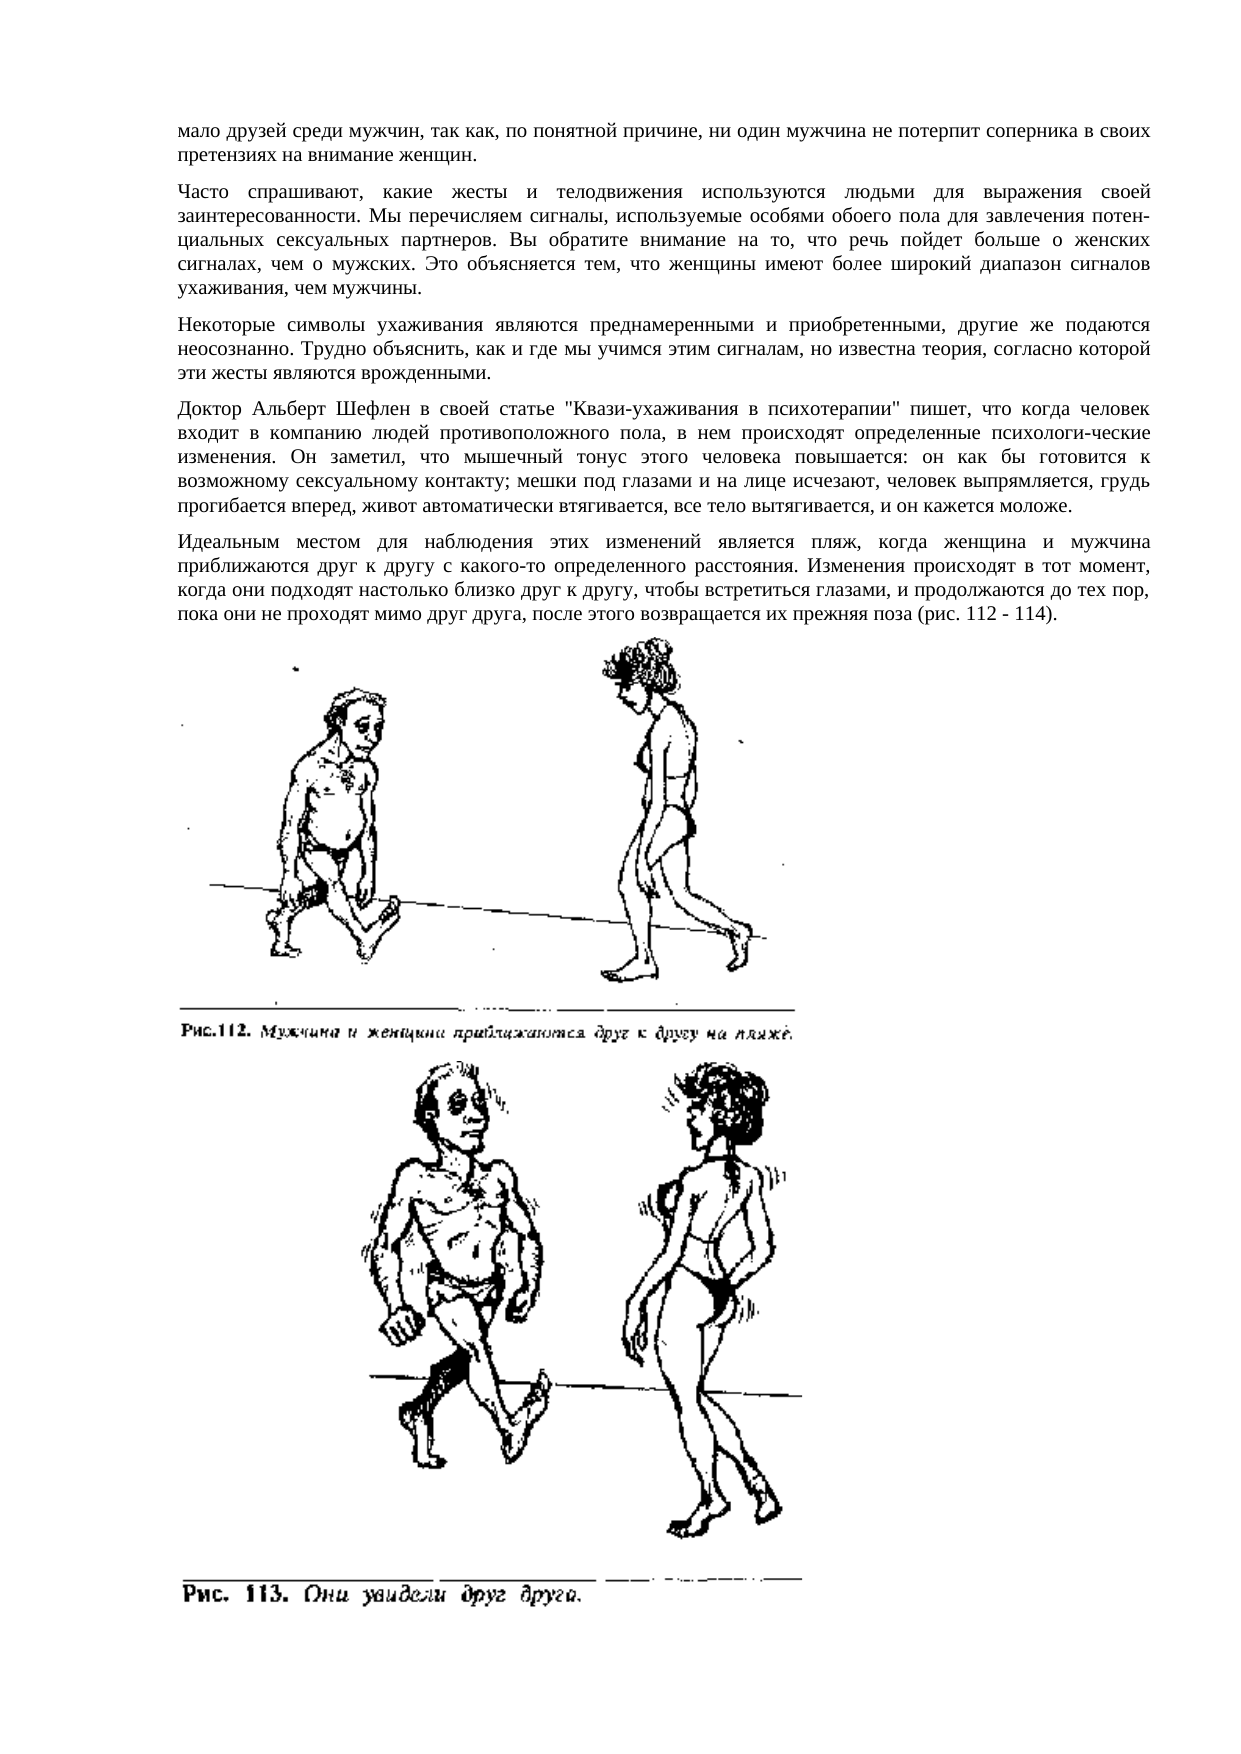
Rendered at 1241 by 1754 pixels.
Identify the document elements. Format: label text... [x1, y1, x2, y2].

picture [177, 1061, 803, 1613]
text Доктор Альберт Шефлен в своей статье "Квази-ухаживания в психотерапии" пишет, что когда человек входит в компанию людей противоположного пола, в нем происходят определенные психологи-ческие изменения. Он заметил, что мышечный тонус этого человека повышается: он как бы готовится к возможному сексуальному контакту; мешки под глазами и на лице исчезают, человек выпрямляется, грудь прогибается вперед, живот автоматически втягивается, все тело вытягивается, и он кажется моложе. [177, 396, 1152, 517]
text Часто спрашивают, какие жесты и телодвижения используются людьми для выражения своей заинтересованности. Мы перечисляем сигналы, используемые особями обоего пола для завлечения потен-циальных сексуальных партнеров. Вы обратите внимание на то, что речь пойдет больше о женских сигналах, чем о мужских. Это объясняется тем, что женщины имеют более широкий диапазон сигналов ухаживания, чем мужчины. [177, 179, 1152, 299]
picture [177, 637, 803, 1049]
text Идеальным местом для наблюдения этих изменений является пляж, когда женщина и мужчина приближаются друг к другу с какого-то определенного расстояния. Изменения происходят в тот момент, когда они подходят настолько близко друг к другу, чтобы встретиться глазами, и продолжаются до тех пор, пока они не проходят мимо друг друга, после этого возвращается их прежняя поза (рис. 112 - 114). [177, 529, 1152, 625]
text Некоторые символы ухаживания являются преднамеренными и приобретенными, другие же подаются неосознанно. Трудно объяснить, как и где мы учимся этим сигналам, но известна теория, согласно которой эти жесты являются врожденными. [177, 312, 1152, 384]
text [177, 118, 1152, 166]
